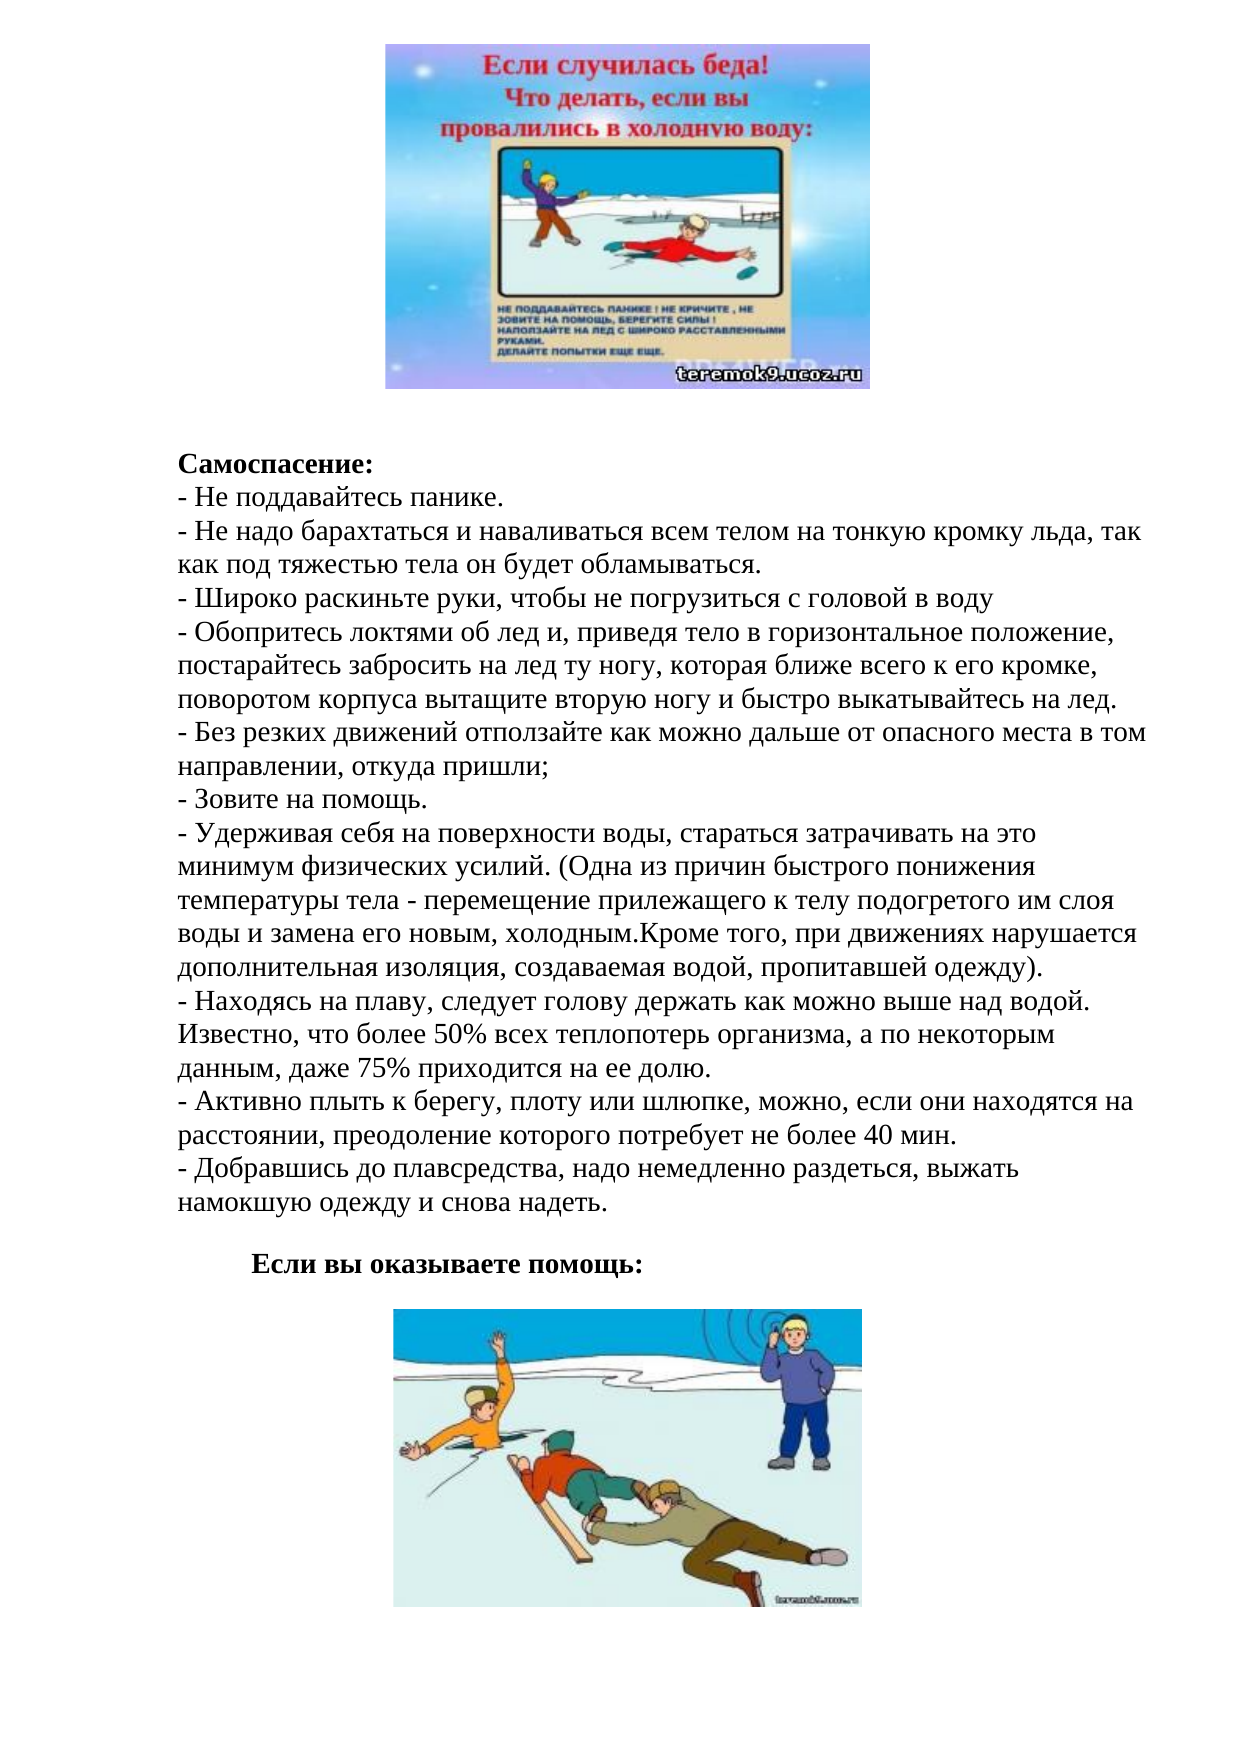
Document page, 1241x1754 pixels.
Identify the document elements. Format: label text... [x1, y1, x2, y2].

text Если вы оказываете помощь: [177, 1247, 1152, 1280]
text Самоспасение: - Не поддавайтесь панике. - Не надо барахтаться и наваливаться всем телом на тонкую кромку льда, так как под тяжестью тела он будет обламываться. - Широко раскиньте руки, чтобы не погрузиться с головой в воду - Обопритесь локтями об лед и, приведя тело в горизонтальное положение, постарайтесь забросить на лед ту ногу, которая ближе всего к его кромке, поворотом корпуса вытащите вторую ногу и быстро выкатывайтесь на лед. - Без резких движений отползайте как можно дальше от опасного места в том направлении, откуда пришли; - Зовите на помощь. - Удерживая себя на поверхности воды, стараться затрачивать на это минимум физических усилий. (Одна из причин быстрого понижения температуры тела - перемещение прилежащего к телу подогретого им слоя воды и замена его новым, холодным.Кроме того, при движениях нарушается дополнительная изоляция, создаваемая водой, пропитавшей одежду). - Находясь на плаву, следует голову держать как можно выше над водой. Известно, что более 50% всех теплопотерь организма, а по некоторым данным, даже 75% приходится на ее долю. - Активно плыть к берегу, плоту или шлюпке, можно, если они находятся на расстоянии, преодоление которого потребует не более 40 мин. - Добравшись до плавсредства, надо немедленно раздеться, выжать намокшую одежду и снова надеть. [177, 446, 1152, 1217]
picture [747, 1309, 754, 1316]
picture [385, 44, 870, 389]
picture [764, 1320, 769, 1329]
picture [393, 1312, 862, 1607]
